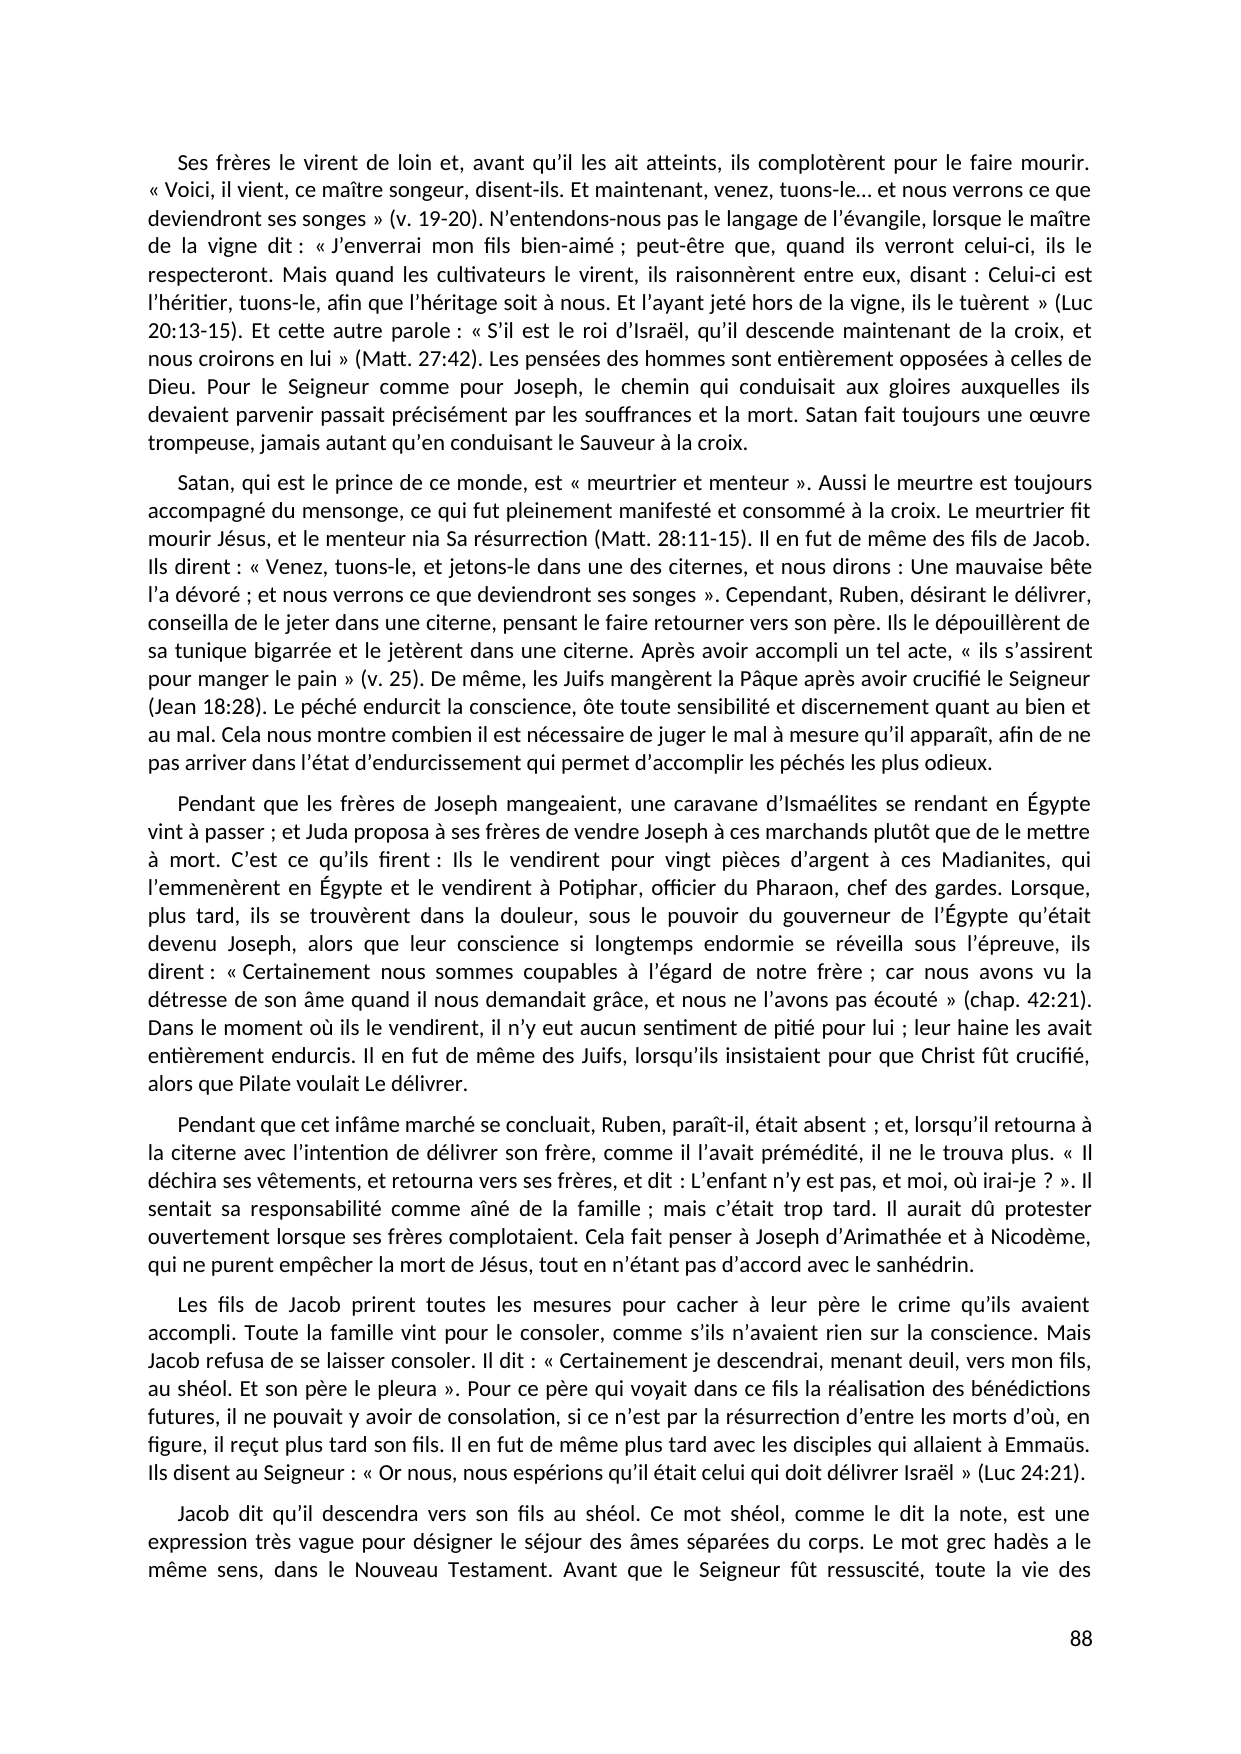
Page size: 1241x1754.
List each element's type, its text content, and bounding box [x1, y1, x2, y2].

text Pendant que cet infâme marché se concluait, Ruben, paraît-il, était absent ; et, lorsqu’il retourna à la citerne avec l’intention de délivrer son frère, comme il l’avait prémédité, il ne le trouva plus. « Il déchira ses vêtements, et retourna vers ses frères, et dit : L’enfant n’y est pas, et moi, où irai-je ? ». Il sentait sa responsabilité comme aîné de la famille ; mais c’était trop tard. Il aurait dû protester ouvertement lorsque ses frères complotaient. Cela fait penser à Joseph d’Arimathée et à Nicodème, qui ne purent empêcher la mort de Jésus, tout en n’étant pas d’accord avec le sanhédrin. [148, 1110, 1093, 1278]
text Satan, qui est le prince de ce monde, est « meurtrier et menteur ». Aussi le meurtre est toujours accompagné du mensonge, ce qui fut pleinement manifesté et consommé à la croix. Le meurtrier fit mourir Jésus, et le menteur nia Sa résurrection (Matt. 28:11-15). Il en fut de même des fils de Jacob. Ils dirent : « Venez, tuons-le, et jetons-le dans une des citernes, et nous dirons : Une mauvaise bête l’a dévoré ; et nous verrons ce que deviendront ses songes ». Cependant, Ruben, désirant le délivrer, conseilla de le jeter dans une citerne, pensant le faire retourner vers son père. Ils le dépouillèrent de sa tunique bigarrée et le jetèrent dans une citerne. Après avoir accompli un tel acte, « ils s’assirent pour manger le pain » (v. 25). De même, les Juifs mangèrent la Pâque après avoir crucifié le Seigneur (Jean 18:28). Le péché endurcit la conscience, ôte toute sensibilité et discernement quant au bien et au mal. Cela nous montre combien il est nécessaire de juger le mal à mesure qu’il apparaît, afin de ne pas arriver dans l’état d’endurcissement qui permet d’accomplir les péchés les plus odieux. [148, 468, 1093, 777]
text Pendant que les frères de Joseph mangeaient, une caravane d’Ismaélites se rendant en Égypte vint à passer ; et Juda proposa à ses frères de vendre Joseph à ces marchands plutôt que de le mettre à mort. C’est ce qu’ils firent : Ils le vendirent pour vingt pièces d’argent à ces Madianites, qui l’emmenèrent en Égypte et le vendirent à Potiphar, officier du Pharaon, chef des gardes. Lorsque, plus tard, ils se trouvèrent dans la douleur, sous le pouvoir du gouverneur de l’Égypte qu’était devenu Joseph, alors que leur conscience si longtemps endormie se réveilla sous l’épreuve, ils dirent : « Certainement nous sommes coupables à l’égard de notre frère ; car nous avons vu la détresse de son âme quand il nous demandait grâce, et nous ne l’avons pas écouté » (chap. 42:21). Dans le moment où ils le vendirent, il n’y eut aucun sentiment de pitié pour lui ; leur haine les avait entièrement endurcis. Il en fut de même des Juifs, lorsqu’ils insistaient pour que Christ fût crucifié, alors que Pilate voulait Le délivrer. [148, 789, 1093, 1097]
text Les fils de Jacob prirent toutes les mesures pour cacher à leur père le crime qu’ils avaient accompli. Toute la famille vint pour le consoler, comme s’ils n’avaient rien sur la conscience. Mais Jacob refusa de se laisser consoler. Il dit : « Certainement je descendrai, menant deuil, vers mon fils, au shéol. Et son père le pleura ». Pour ce père qui voyait dans ce fils la réalisation des bénédictions futures, il ne pouvait y avoir de consolation, si ce n’est par la résurrection d’entre les morts d’où, en figure, il reçut plus tard son fils. Il en fut de même plus tard avec les disciples qui allaient à Emmaüs. Ils disent au Seigneur : « Or nous, nous espérions qu’il était celui qui doit délivrer Israël » (Luc 24:21). [148, 1290, 1093, 1487]
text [148, 1499, 1093, 1583]
text Ses frères le virent de loin et, avant qu’il les ait atteints, ils complotèrent pour le faire mourir. « Voici, il vient, ce maître songeur, disent-ils. Et maintenant, venez, tuons-le… et nous verrons ce que deviendront ses songes » (v. 19-20). N’entendons-nous pas le langage de l’évangile, lorsque le maître de la vigne dit : « J’enverrai mon fils bien-aimé ; peut-être que, quand ils verront celui-ci, ils le respecteront. Mais quand les cultivateurs le virent, ils raisonnèrent entre eux, disant : Celui-ci est l’héritier, tuons-le, afin que l’héritage soit à nous. Et l’ayant jeté hors de la vigne, ils le tuèrent » (Luc 20:13-15). Et cette autre parole : « S’il est le roi d’Israël, qu’il descende maintenant de la croix, et nous croirons en lui » (Matt. 27:42). Les pensées des hommes sont entièrement opposées à celles de Dieu. Pour le Seigneur comme pour Joseph, le chemin qui conduisait aux gloires auxquelles ils devaient parvenir passait précisément par les souffrances et la mort. Satan fait toujours une œuvre trompeuse, jamais autant qu’en conduisant le Sauveur à la croix. [148, 148, 1093, 456]
